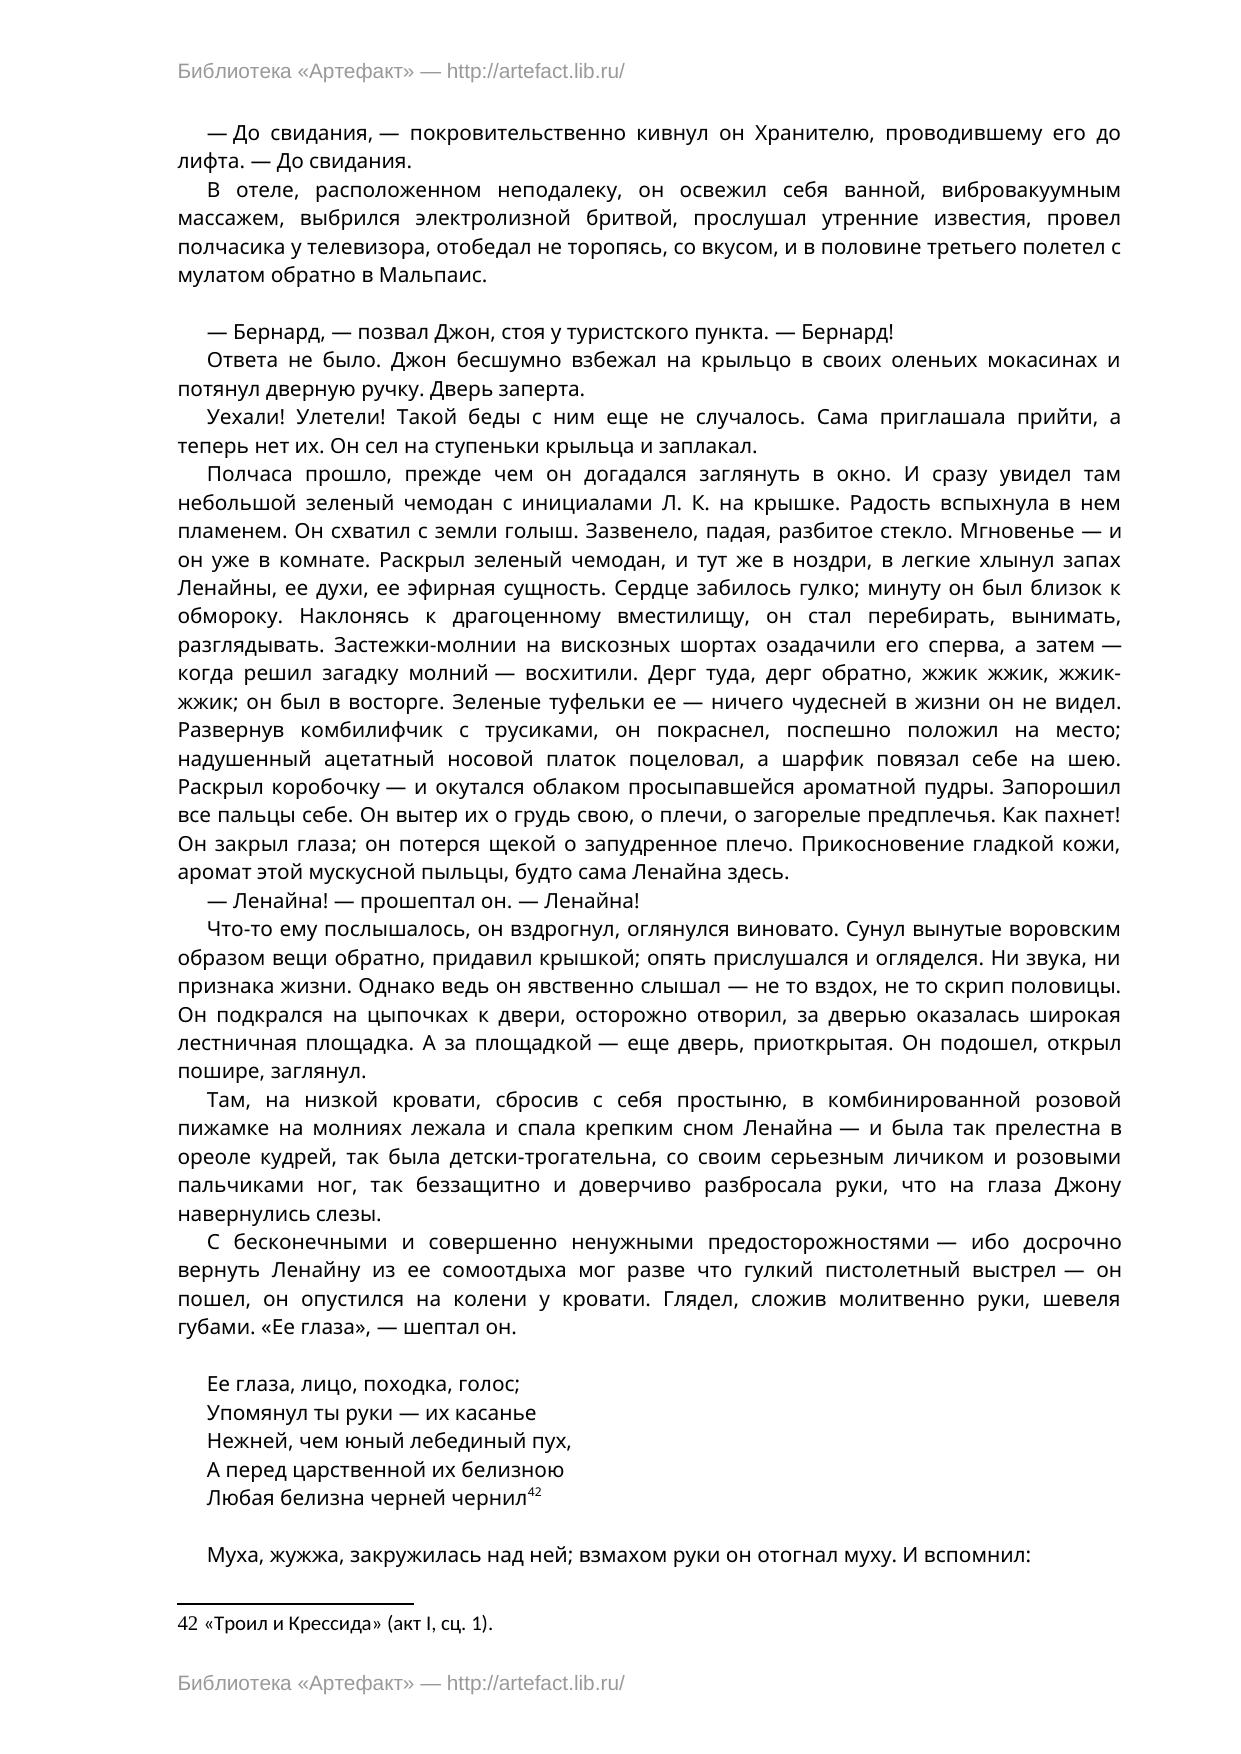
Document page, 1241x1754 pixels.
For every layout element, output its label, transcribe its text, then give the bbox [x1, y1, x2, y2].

text — Ленайна! — прошептал он. — Ленайна! [177, 886, 1122, 914]
text Там, на низкой кровати, сбросив с себя простыню, в комбинированной розовой пижамке на молниях лежала и спала крепким сном Ленайна — и была так прелестна в ореоле кудрей, так была детски-трогательна, со своим серьезным личиком и розовыми пальчиками ног, так беззащитно и доверчиво разбросала руки, что на глаза Джону навернулись слезы. [177, 1085, 1122, 1227]
text Что-то ему послышалось, он вздрогнул, оглянулся виновато. Сунул вынутые воровским образом вещи обратно, придавил крышкой; опять прислушался и огляделся. Ни звука, ни признака жизни. Однако ведь он явственно слышал — не то вздох, не то скрип половицы. Он подкрался на цыпочках к двери, осторожно отворил, за дверью оказалась широкая лестничная площадка. А за площадкой — еще дверь, приоткрытая. Он подошел, открыл пошире, заглянул. [177, 914, 1122, 1085]
text В отеле, расположенном неподалеку, он освежил себя ванной, вибровакуумным массажем, выбрился электролизной бритвой, прослушал утренние известия, провел полчасика у телевизора, отобедал не торопясь, со вкусом, и в половине третьего полетел с мулатом обратно в Мальпаис. [177, 175, 1122, 289]
text С бесконечными и совершенно ненужными предосторожностями — ибо досрочно вернуть Ленайну из ее сомоотдыха мог разве что гулкий пистолетный выстрел — он пошел, он опустился на колени у кровати. Глядел, сложив молитвенно руки, шевеля губами. «Ее глаза», — шептал он. [177, 1227, 1122, 1341]
text Любая белизна черней чернил [177, 1483, 1122, 1512]
text Уехали! Улетели! Такой беды с ним еще не случалось. Сама приглашала прийти, а теперь нет их. Он сел на ступеньки крыльца и заплакал. [177, 402, 1122, 459]
text — До свидания, — покровительственно кивнул он Хранителю, проводившему его до лифта. — До свидания. [177, 118, 1122, 175]
text — Бернард, — позвал Джон, стоя у туристского пункта. — Бернард! [177, 317, 1122, 346]
text Упомянул ты руки — их касанье [177, 1398, 1122, 1426]
text А перед царственной их белизною [177, 1455, 1122, 1483]
text Полчаса прошло, прежде чем он догадался заглянуть в окно. И сразу увидел там небольшой зеленый чемодан с инициалами Л. К. на крышке. Радость вспыхнула в нем пламенем. Он схватил с земли голыш. Зазвенело, падая, разбитое стекло. Мгновенье — и он уже в комнате. Раскрыл зеленый чемодан, и тут же в ноздри, в легкие хлынул запах Ленайны, ее духи, ее эфирная сущность. Сердце забилось гулко; минуту он был близок к обмороку. Наклонясь к драгоценному вместилищу, он стал перебирать, вынимать, разглядывать. Застежки-молнии на вискозных шортах озадачили его сперва, а затем — когда решил загадку молний — восхитили. Дерг туда, дерг обратно, жжик жжик, жжик-жжик; он был в восторге. Зеленые туфельки ее — ничего чудесней в жизни он не видел. Развернув комбилифчик с трусиками, он покраснел, поспешно положил на место; надушенный ацетатный носовой платок поцеловал, а шарфик повязал себе на шею. Раскрыл коробочку — и окутался облаком просыпавшейся ароматной пудры. Запорошил все пальцы себе. Он вытер их о грудь свою, о плечи, о загорелые предплечья. Как пахнет! Он закрыл глаза; он потерся щекой о запудренное плечо. Прикосновение гладкой кожи, аромат этой мускусной пыльцы, будто сама Ленайна здесь. [177, 459, 1122, 886]
text Ответа не было. Джон бесшумно взбежал на крыльцо в своих оленьих мокасинах и потянул дверную ручку. Дверь заперта. [177, 346, 1122, 402]
text Нежней, чем юный лебединый пух, [177, 1426, 1122, 1455]
text Ее глаза, лицо, походка, голос; [177, 1369, 1122, 1398]
text Муха, жужжа, закружилась над ней; взмахом руки он отогнал муху. И вспомнил: [177, 1540, 1122, 1568]
